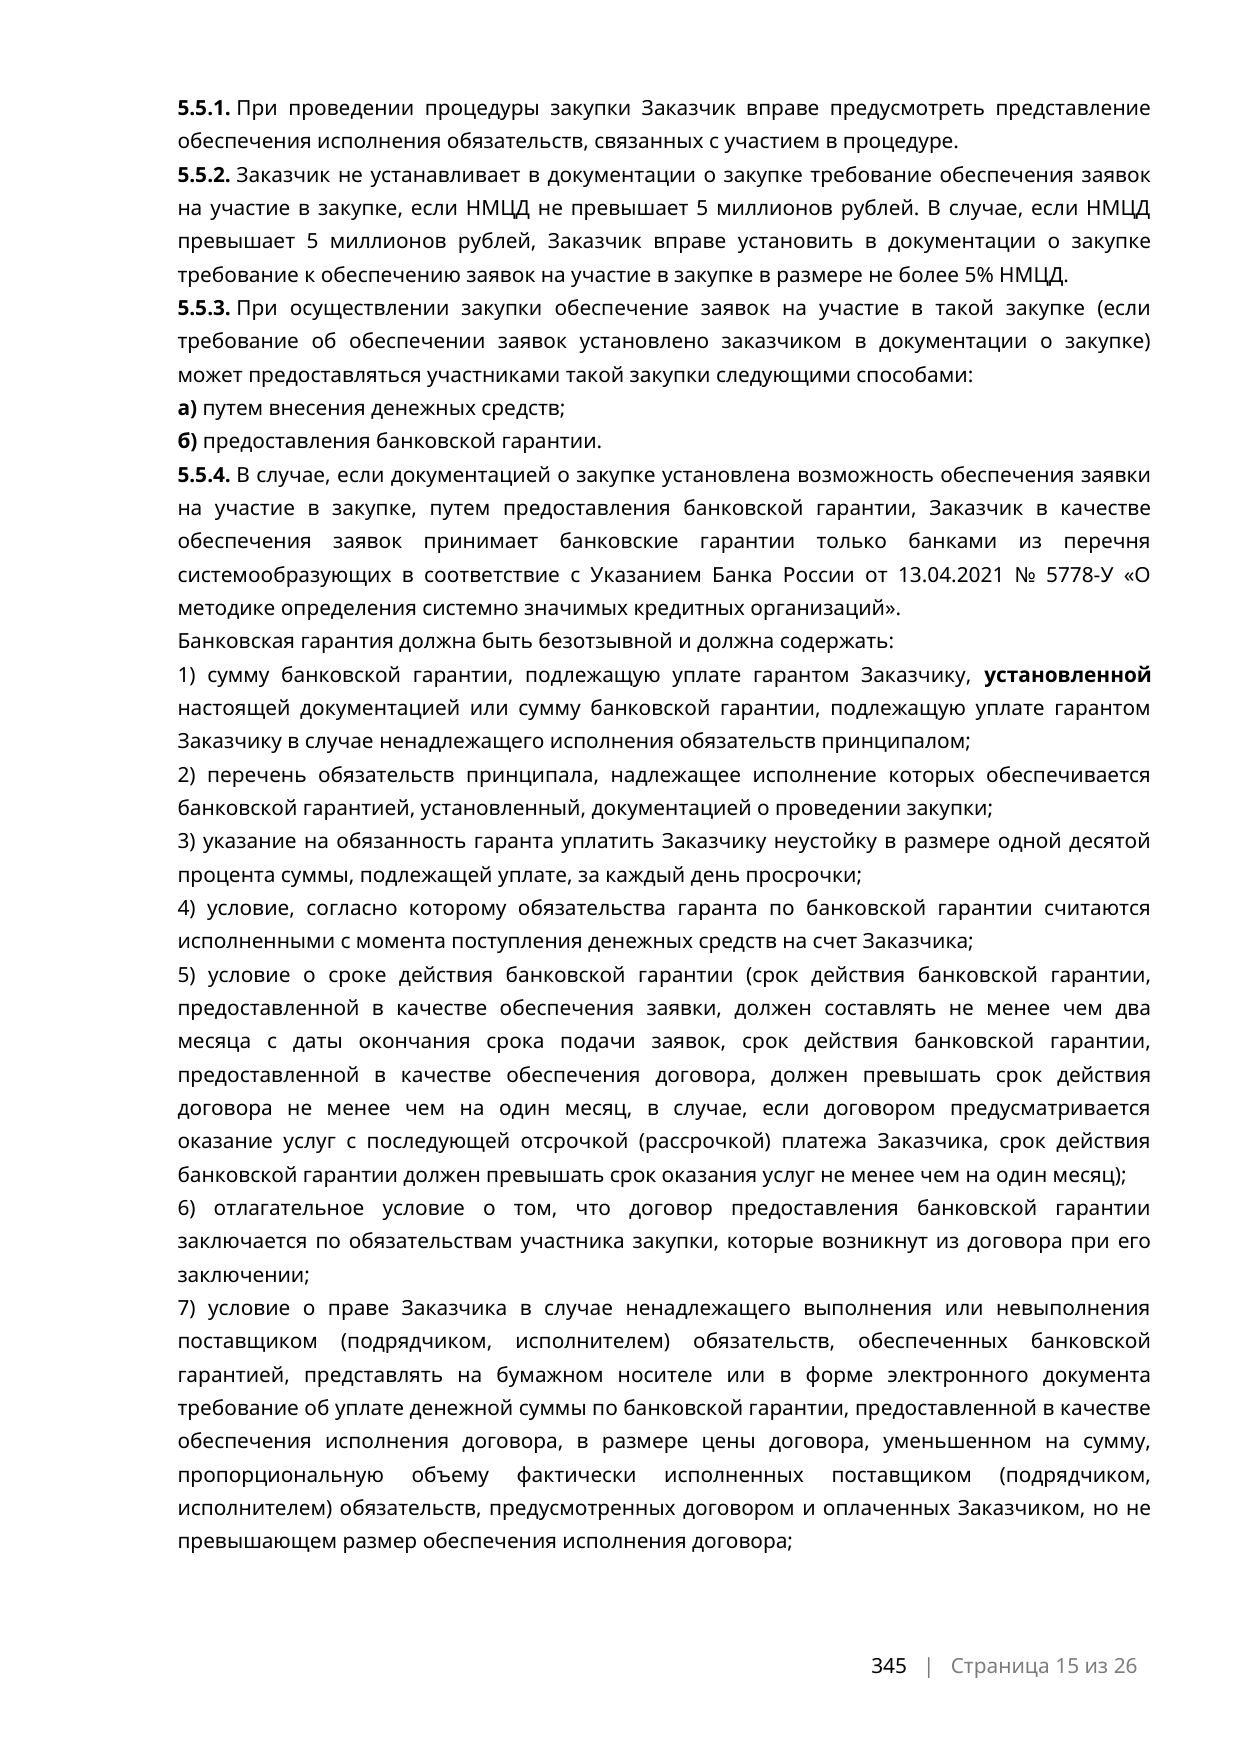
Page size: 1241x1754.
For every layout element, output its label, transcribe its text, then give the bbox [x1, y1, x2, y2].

list 1) сумму банковской гарантии, подлежащую уплате гарантом Заказчику, установленной настоящей документацией или сумму банковской гарантии, подлежащую уплате гарантом Заказчику в случае ненадлежащего исполнения обязательств принципалом; [177, 655, 1152, 755]
list 7) условие о праве Заказчика в случае ненадлежащего выполнения или невыполнения поставщиком (подрядчиком, исполнителем) обязательств, обеспеченных банковской гарантией, представлять на бумажном носителе или в форме электронного документа требование об уплате денежной суммы по банковской гарантии, предоставленной в качестве обеспечения исполнения договора, в размере цены договора, уменьшенном на сумму, пропорциональную объему фактически исполненных поставщиком (подрядчиком, исполнителем) обязательств, предусмотренных договором и оплаченных Заказчиком, но не превышающем размер обеспечения исполнения договора; [177, 1289, 1152, 1555]
list а) путем внесения денежных средств; [177, 389, 1152, 422]
list 3) указание на обязанность гаранта уплатить Заказчику неустойку в размере одной десятой процента суммы, подлежащей уплате, за каждый день просрочки; [177, 822, 1152, 889]
text При осуществлении закупки обеспечение заявок на участие в такой закупке (если требование об обеспечении заявок установлено заказчиком в документации о закупке) может предоставляться участниками такой закупки следующими способами: [177, 289, 1152, 389]
text При проведении процедуры закупки Заказчик вправе предусмотреть представление обеспечения исполнения обязательств, связанных с участием в процедуре. [177, 89, 1152, 155]
list 5) условие о сроке действия банковской гарантии (срок действия банковской гарантии, предоставленной в качестве обеспечения заявки, должен составлять не менее чем два месяца с даты окончания срока подачи заявок, срок действия банковской гарантии, предоставленной в качестве обеспечения договора, должен превышать срок действия договора не менее чем на один месяц, в случае, если договором предусматривается оказание услуг с последующей отсрочкой (рассрочкой) платежа Заказчика, срок действия банковской гарантии должен превышать срок оказания услуг не менее чем на один месяц); [177, 955, 1152, 1189]
text Заказчик не устанавливает в документации о закупке требование обеспечения заявок на участие в закупке, если НМЦД не превышает 5 миллионов рублей. В случае, если НМЦД превышает 5 миллионов рублей, Заказчик вправе установить в документации о закупке требование к обеспечению заявок на участие в закупке в размере не более 5% НМЦД. [177, 155, 1152, 289]
list 2) перечень обязательств принципала, надлежащее исполнение которых обеспечивается банковской гарантией, установленный, документацией о проведении закупки; [177, 755, 1152, 822]
list 6) отлагательное условие о том, что договор предоставления банковской гарантии заключается по обязательствам участника закупки, которые возникнут из договора при его заключении; [177, 1189, 1152, 1289]
list б) предоставления банковской гарантии. [177, 422, 1152, 455]
text В случае, если документацией о закупке установлена возможность обеспечения заявки на участие в закупке, путем предоставления банковской гарантии, Заказчик в качестве обеспечения заявок принимает банковские гарантии только банками из перечня системообразующих в соответствие с Указанием Банка России от 13.04.2021 № 5778-У «О методике определения системно значимых кредитных организаций». [177, 455, 1152, 622]
list Банковская гарантия должна быть безотзывной и должна содержать: [177, 622, 1152, 655]
list 4) условие, согласно которому обязательства гаранта по банковской гарантии считаются исполненными с момента поступления денежных средств на счет Заказчика; [177, 889, 1152, 955]
